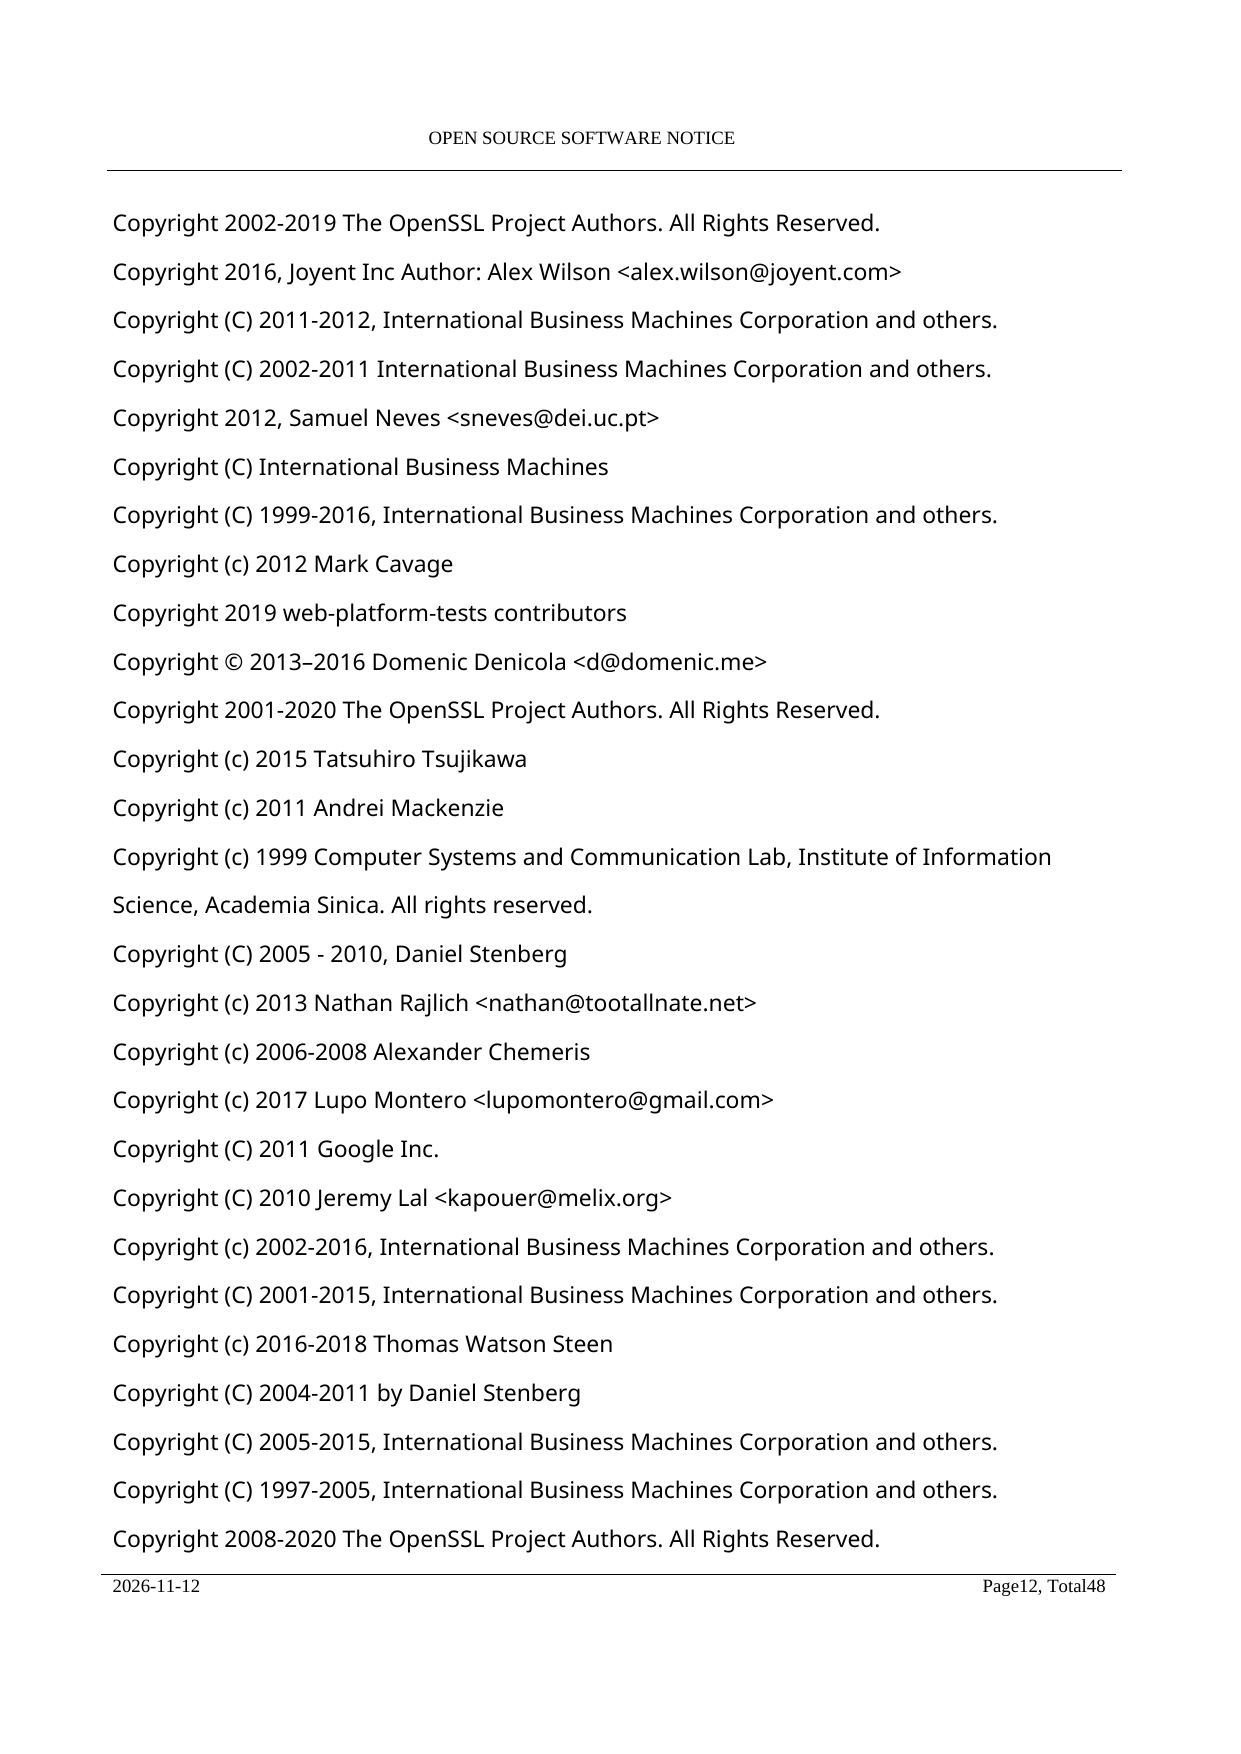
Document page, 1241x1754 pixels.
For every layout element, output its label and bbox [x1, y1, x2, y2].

text [112, 206, 1128, 1555]
